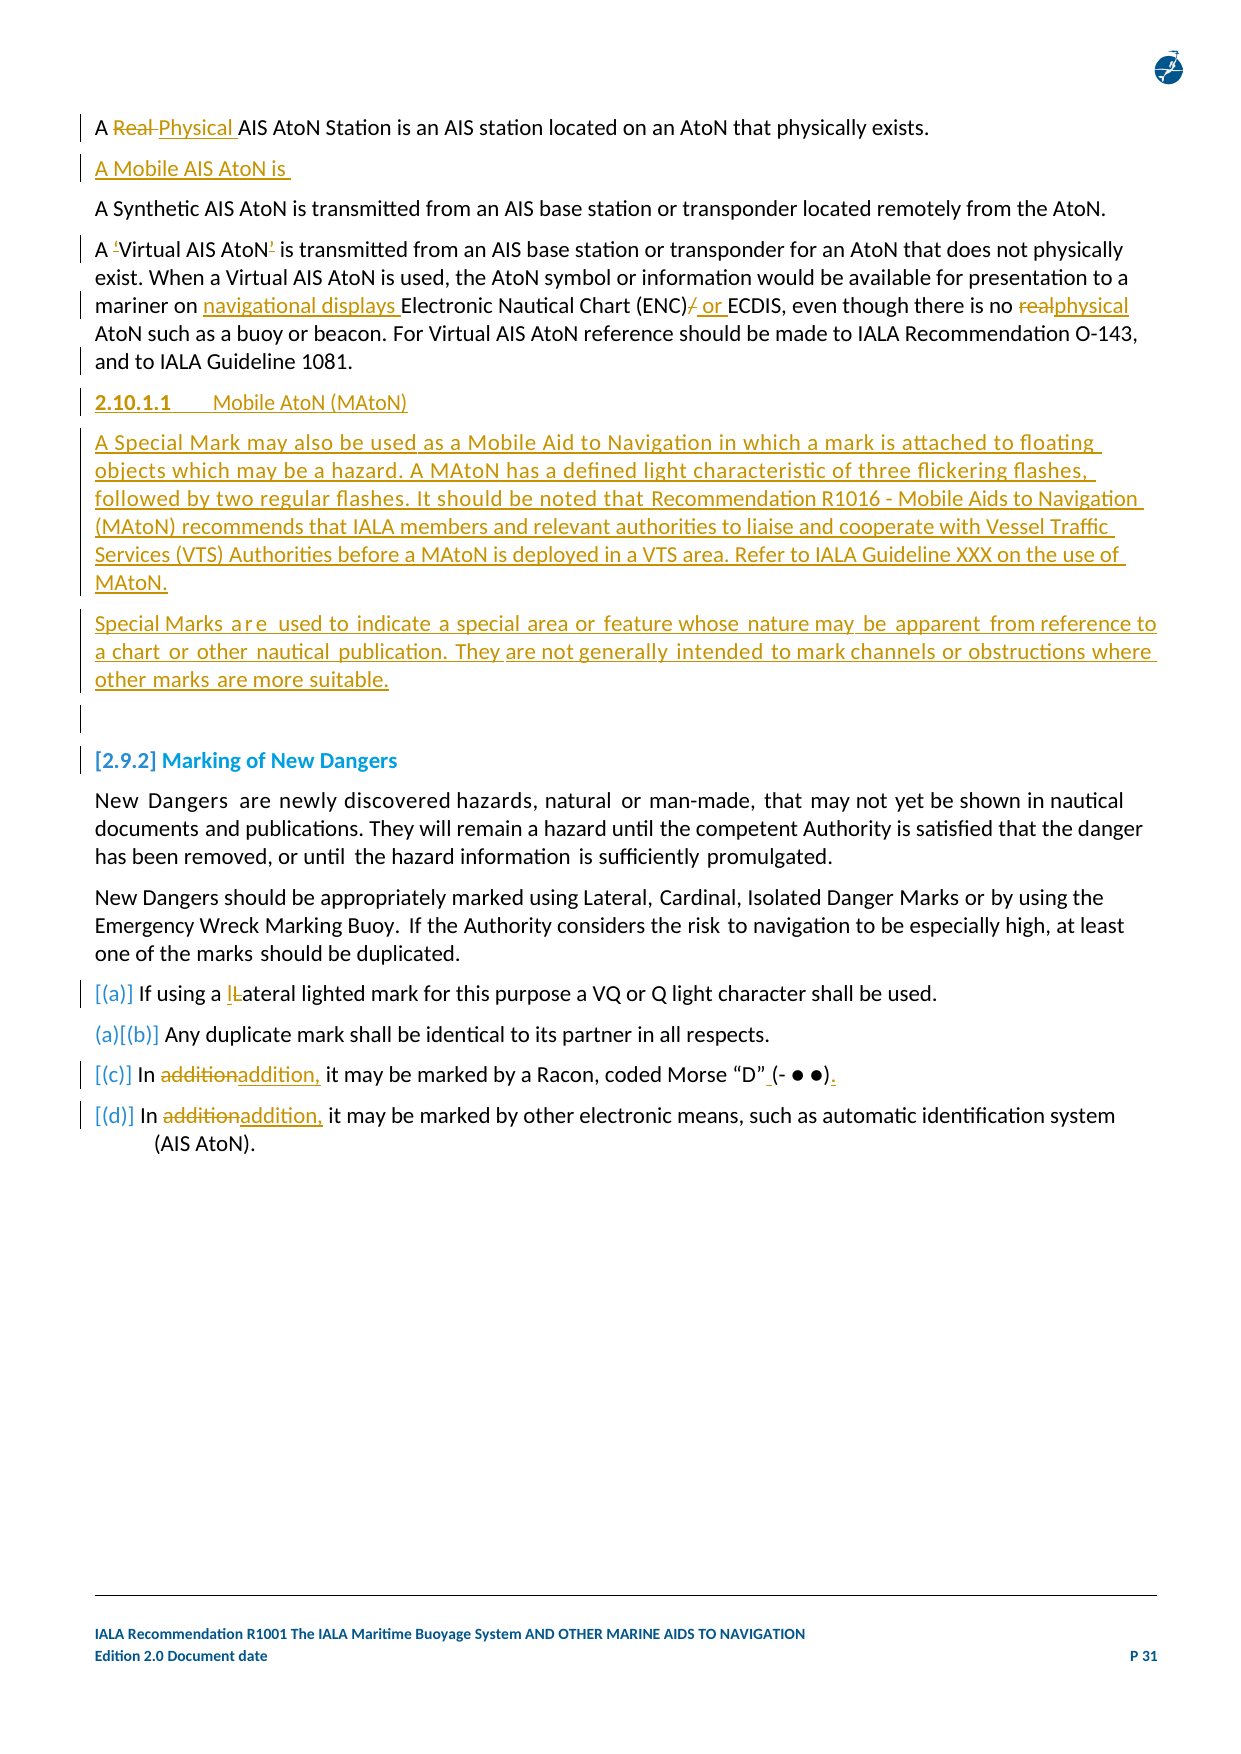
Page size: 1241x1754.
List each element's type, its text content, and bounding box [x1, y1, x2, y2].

text A Synthetic AIS AtoN is transmitted from an AIS base station or transponder located remotely from the AtoN. [94, 194, 1157, 223]
list Any duplicate mark shall be identical to its partner in all respects. [94, 1020, 1157, 1048]
list In it may be marked by other electronic means, such as automatic identification system (AIS AtoN). [94, 1101, 1157, 1157]
text New Dangers are newly discovered hazards, natural or man-made, that may not yet be shown in nautical documents and publications. They will remain a hazard until the competent Authority is satisfied that the danger has been removed, or until the hazard information is sufficiently promulgated. [94, 786, 1157, 871]
list If using a ateral lighted mark for this purpose a VQ or Q light character shall be used. [94, 979, 1157, 1008]
list In it may be marked by a Racon, coded Morse “D”(- ● ●) [94, 1061, 1157, 1089]
text New Dangers should be appropriately marked using Lateral, Cardinal, Isolated Danger Marks or by using the Emergency Wreck Marking Buoy. If the Authority considers the risk to navigation to be especially high, at least one of the marks should be duplicated. [94, 883, 1157, 967]
text A AIS AtoN Station is an AIS station located on an AtoN that physically exists. [94, 113, 1157, 142]
subtitle Marking of New Dangers [94, 746, 1157, 774]
picture [1123, 0, 1241, 119]
text A Virtual AIS AtoN is transmitted from an AIS base station or transponder for an AtoN that does not physically exist. When a Virtual AIS AtoN is used, the AtoN symbol or information would be available for presentation to a mariner on Electronic Nautical Chart (ENC)ECDIS, even though there is no AtoN such as a buoy or beacon. For Virtual AIS AtoN reference should be made to IALA Recommendation O-143, and to IALA Guideline 1081. [94, 235, 1157, 375]
